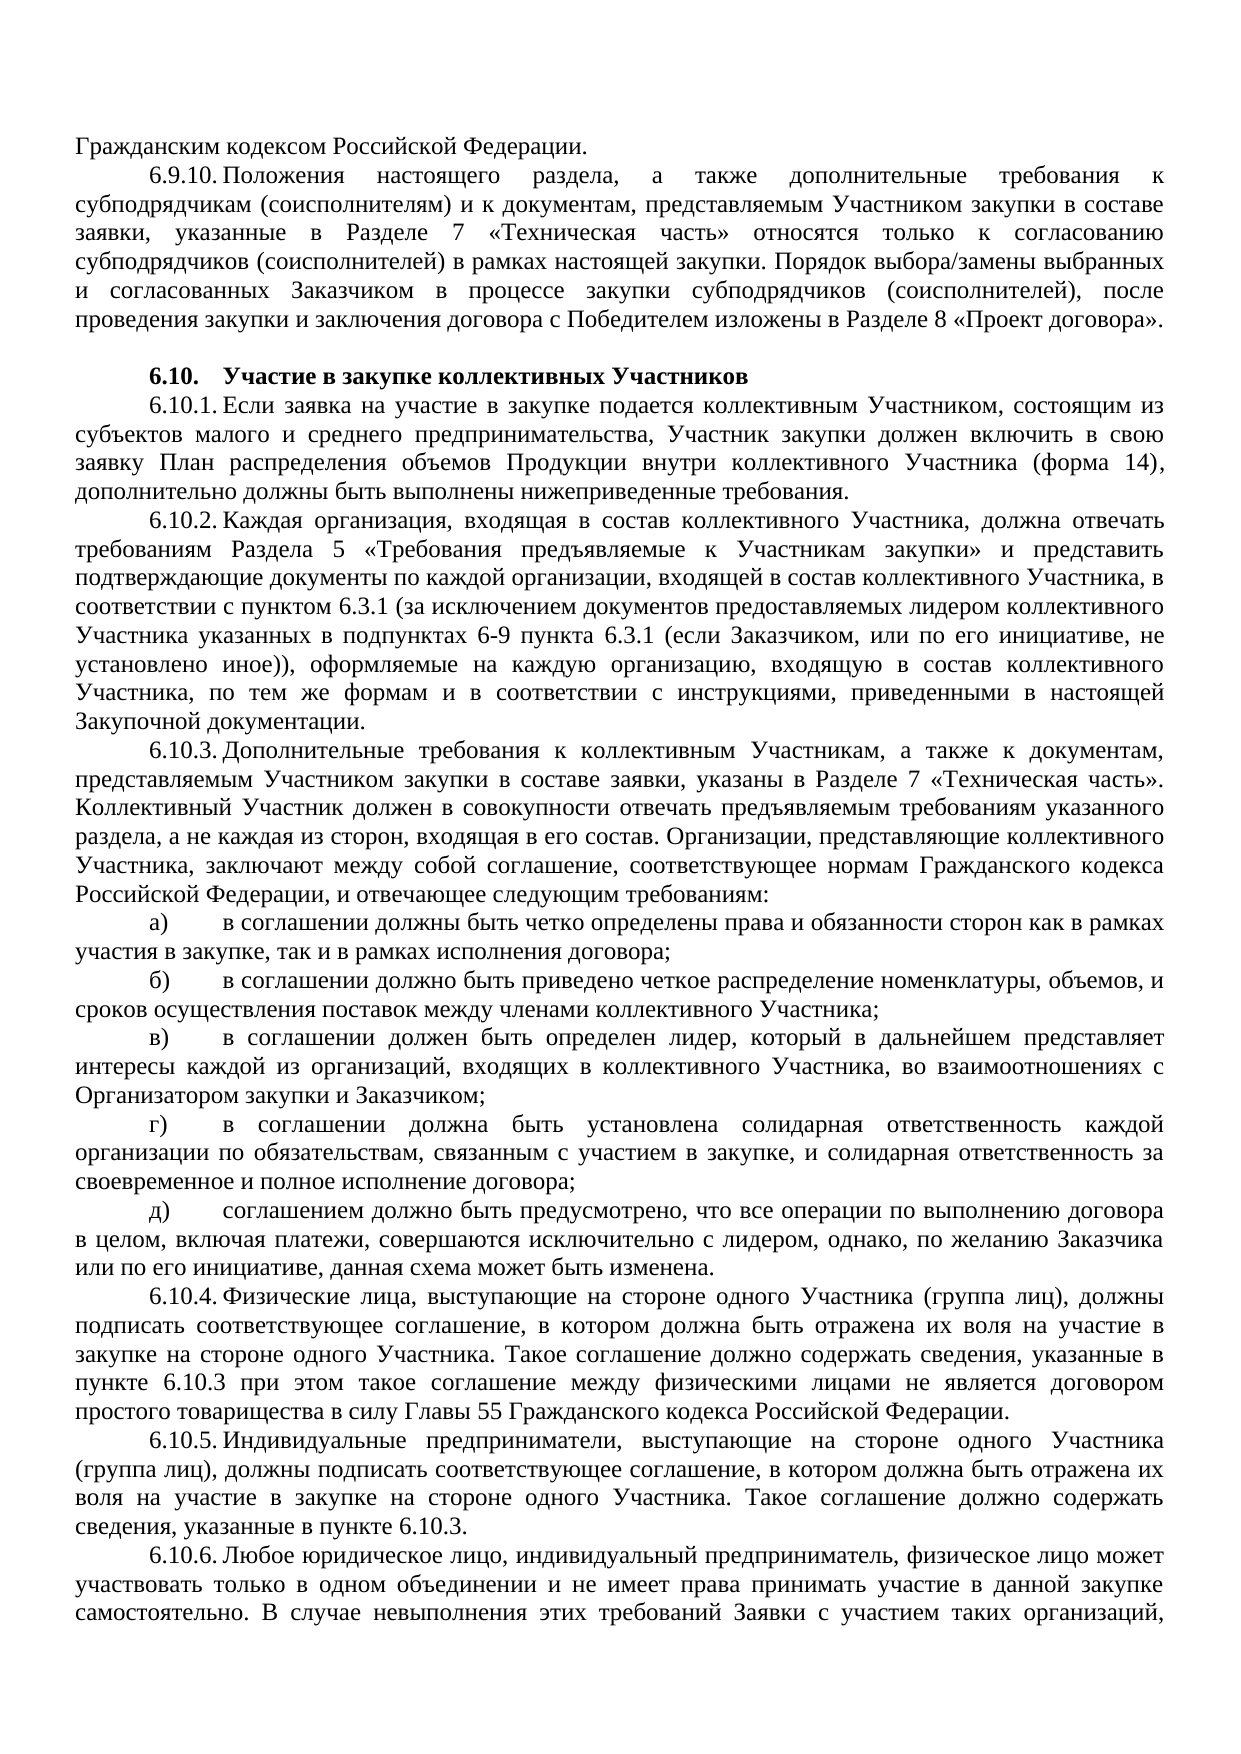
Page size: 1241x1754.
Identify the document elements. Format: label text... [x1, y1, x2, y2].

list в соглашении должен быть определен лидер, который в дальнейшем представляет интересы каждой из организаций, входящих в коллективного Участника, во взаимоотношениях с Организатором закупки и Заказчиком; [75, 1022, 1165, 1109]
list Индивидуальные предприниматели, выступающие на стороне одного Участника (группа лиц), должны подписать соответствующее соглашение, в котором должна быть отражена их воля на участие в закупке на стороне одного Участника. Такое соглашение должно содержать сведения, указанные в пункте 6.10.3. [75, 1425, 1165, 1540]
list соглашением должно быть предусмотрено, что все операции по выполнению договора в целом, включая платежи, совершаются исключительно с лидером, однако, по желанию Заказчика или по его инициативе, данная схема может быть изменена. [75, 1195, 1165, 1281]
list в соглашении должна быть установлена солидарная ответственность каждой организации по обязательствам, связанным с участием в закупке, и солидарная ответственность за своевременное и полное исполнение договора; [75, 1109, 1165, 1195]
list Положения настоящего раздела, а также дополнительные требования к субподрядчикам (соисполнителям) и к документам, представляемым Участником закупки в составе заявки, указанные в Разделе 7 «Техническая часть» относятся только к согласованию субподрядчиков (соисполнителей) в рамках настоящей закупки. Порядок выбора/замены выбранных и согласованных Заказчиком в процессе закупки субподрядчиков (соисполнителей), после проведения закупки и заключения договора с Победителем изложены в Разделе 8 «Проект договора». [75, 160, 1165, 332]
list Каждая организация, входящая в состав коллективного Участника, должна отвечать требованиям Раздела 5 «Требования предъявляемые к Участникам закупки» и представить подтверждающие документы по каждой организации, входящей в состав коллективного Участника, в соответствии с пунктом 6.3.1 (за исключением документов предоставляемых лидером коллективного Участника указанных в подпунктах 6-9 пункта 6.3.1 (если Заказчиком, или по его инициативе, не установлено иное)), оформляемые на каждую организацию, входящую в состав коллективного Участника, по тем же формам и в соответствии с инструкциями, приведенными в настоящей Закупочной документации. [75, 505, 1165, 735]
list Дополнительные требования к коллективным Участникам, а также к документам, представляемым Участником закупки в составе заявки, указаны в Разделе 7 «Техническая часть». Коллективный Участник должен в совокупности отвечать предъявляемым требованиям указанного раздела, а не каждая из сторон, входящая в его состав. Организации, представляющие коллективного Участника, заключают между собой соглашение, соответствующее нормам Гражданского кодекса Российской Федерации, и отвечающее следующим требованиям: [75, 735, 1165, 907]
list Если заявка на участие в закупке подается коллективным Участником, состоящим из субъектов малого и среднего предпринимательства, Участник закупки должен включить в свою заявку План распределения объемов Продукции внутри коллективного Участника (форма 14), дополнительно должны быть выполнены нижеприведенные требования. [75, 390, 1165, 505]
list Участие в закупке коллективных Участников [75, 361, 1165, 390]
list в соглашении должно быть приведено четкое распределение номенклатуры, объемов, и сроков осуществления поставок между членами коллективного Участника; [75, 965, 1165, 1022]
list Физические лица, выступающие на стороне одного Участника (группа лиц), должны подписать соответствующее соглашение, в котором должна быть отражена их воля на участие в закупке на стороне одного Участника. Такое соглашение должно содержать сведения, указанные в пункте 6.10.3 при этом такое соглашение между физическими лицами не является договором простого товарищества в силу Главы 55 Гражданского кодекса Российской Федерации. [75, 1281, 1165, 1425]
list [75, 131, 1165, 160]
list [75, 1540, 1165, 1626]
list в соглашении должны быть четко определены права и обязанности сторон как в рамках участия в закупке, так и в рамках исполнения договора; [75, 907, 1165, 965]
